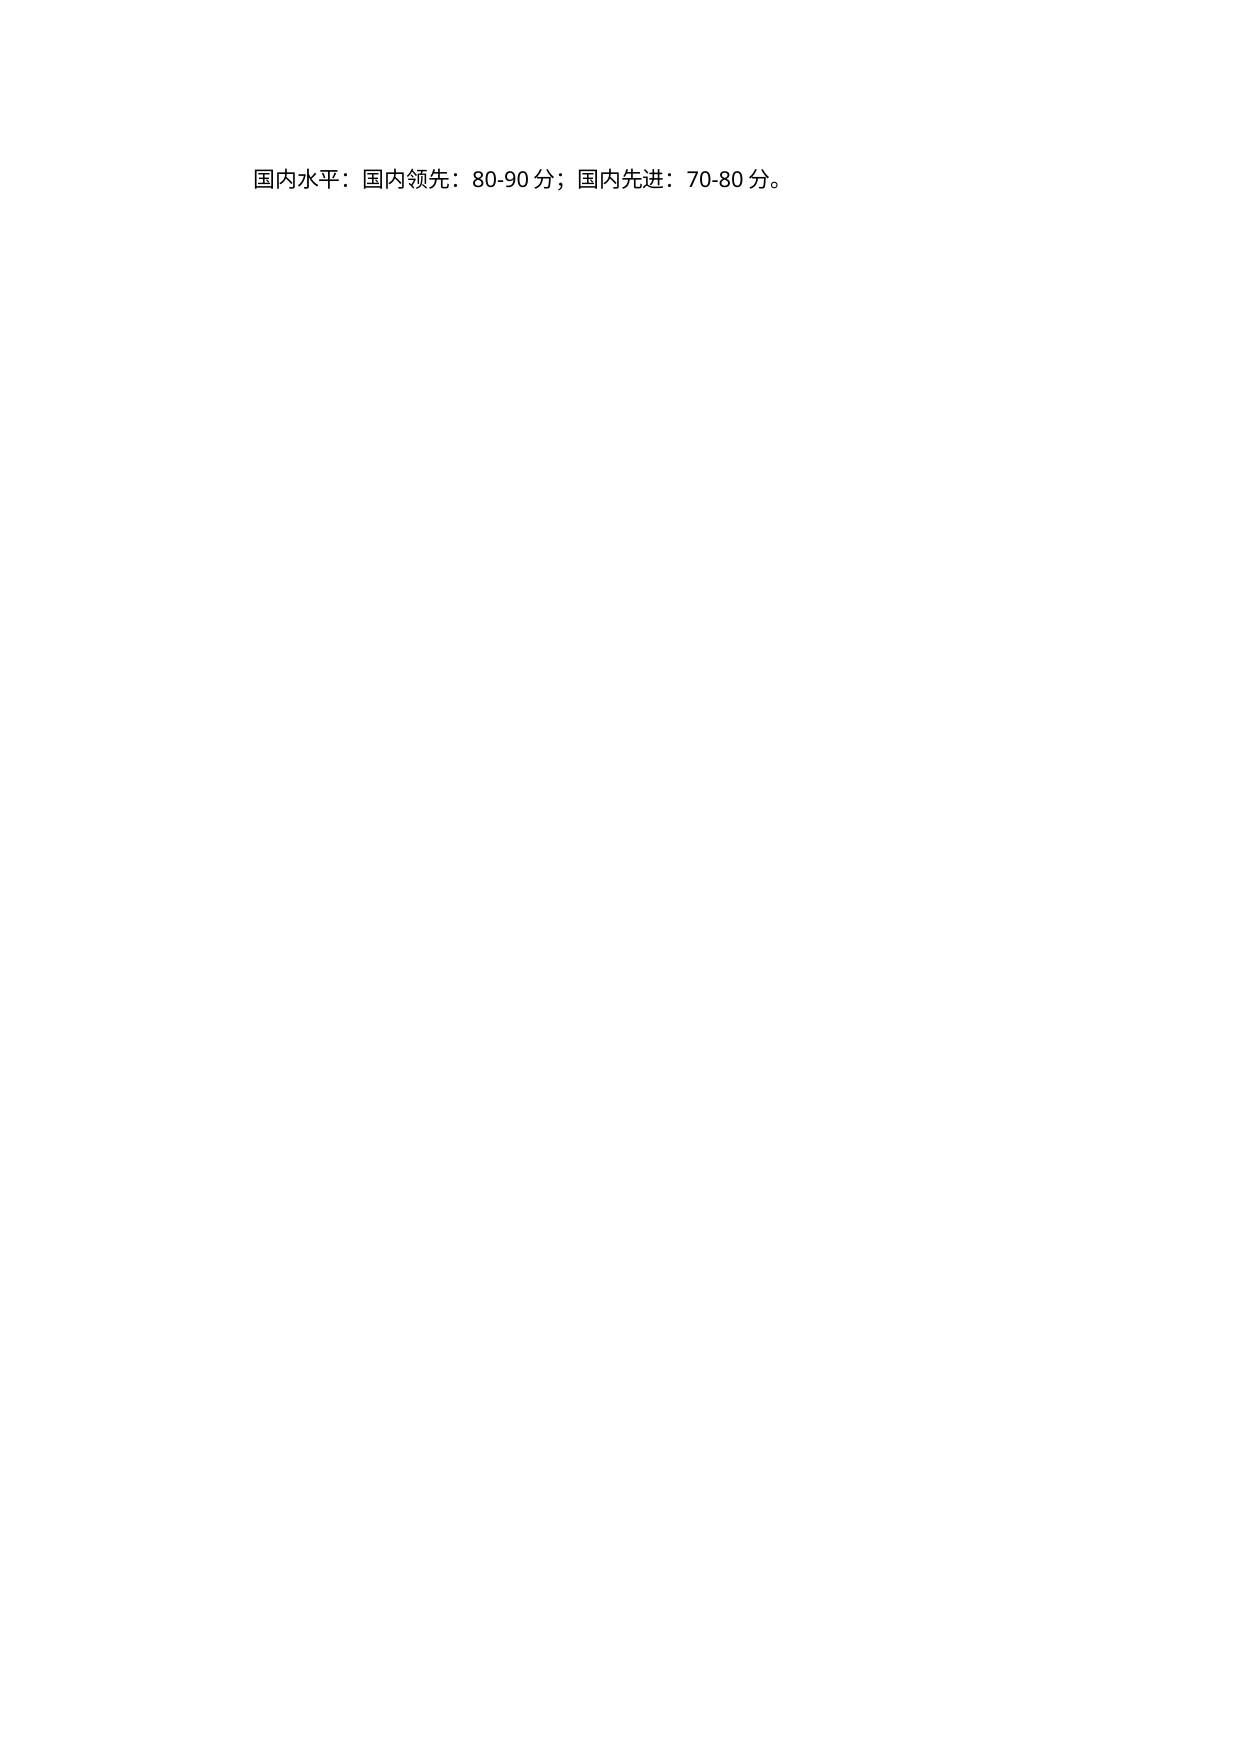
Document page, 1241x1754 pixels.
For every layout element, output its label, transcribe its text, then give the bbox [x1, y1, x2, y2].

text 国内水平：国内领先：80-90分；国内先进：70-80分。 [187, 162, 1053, 194]
